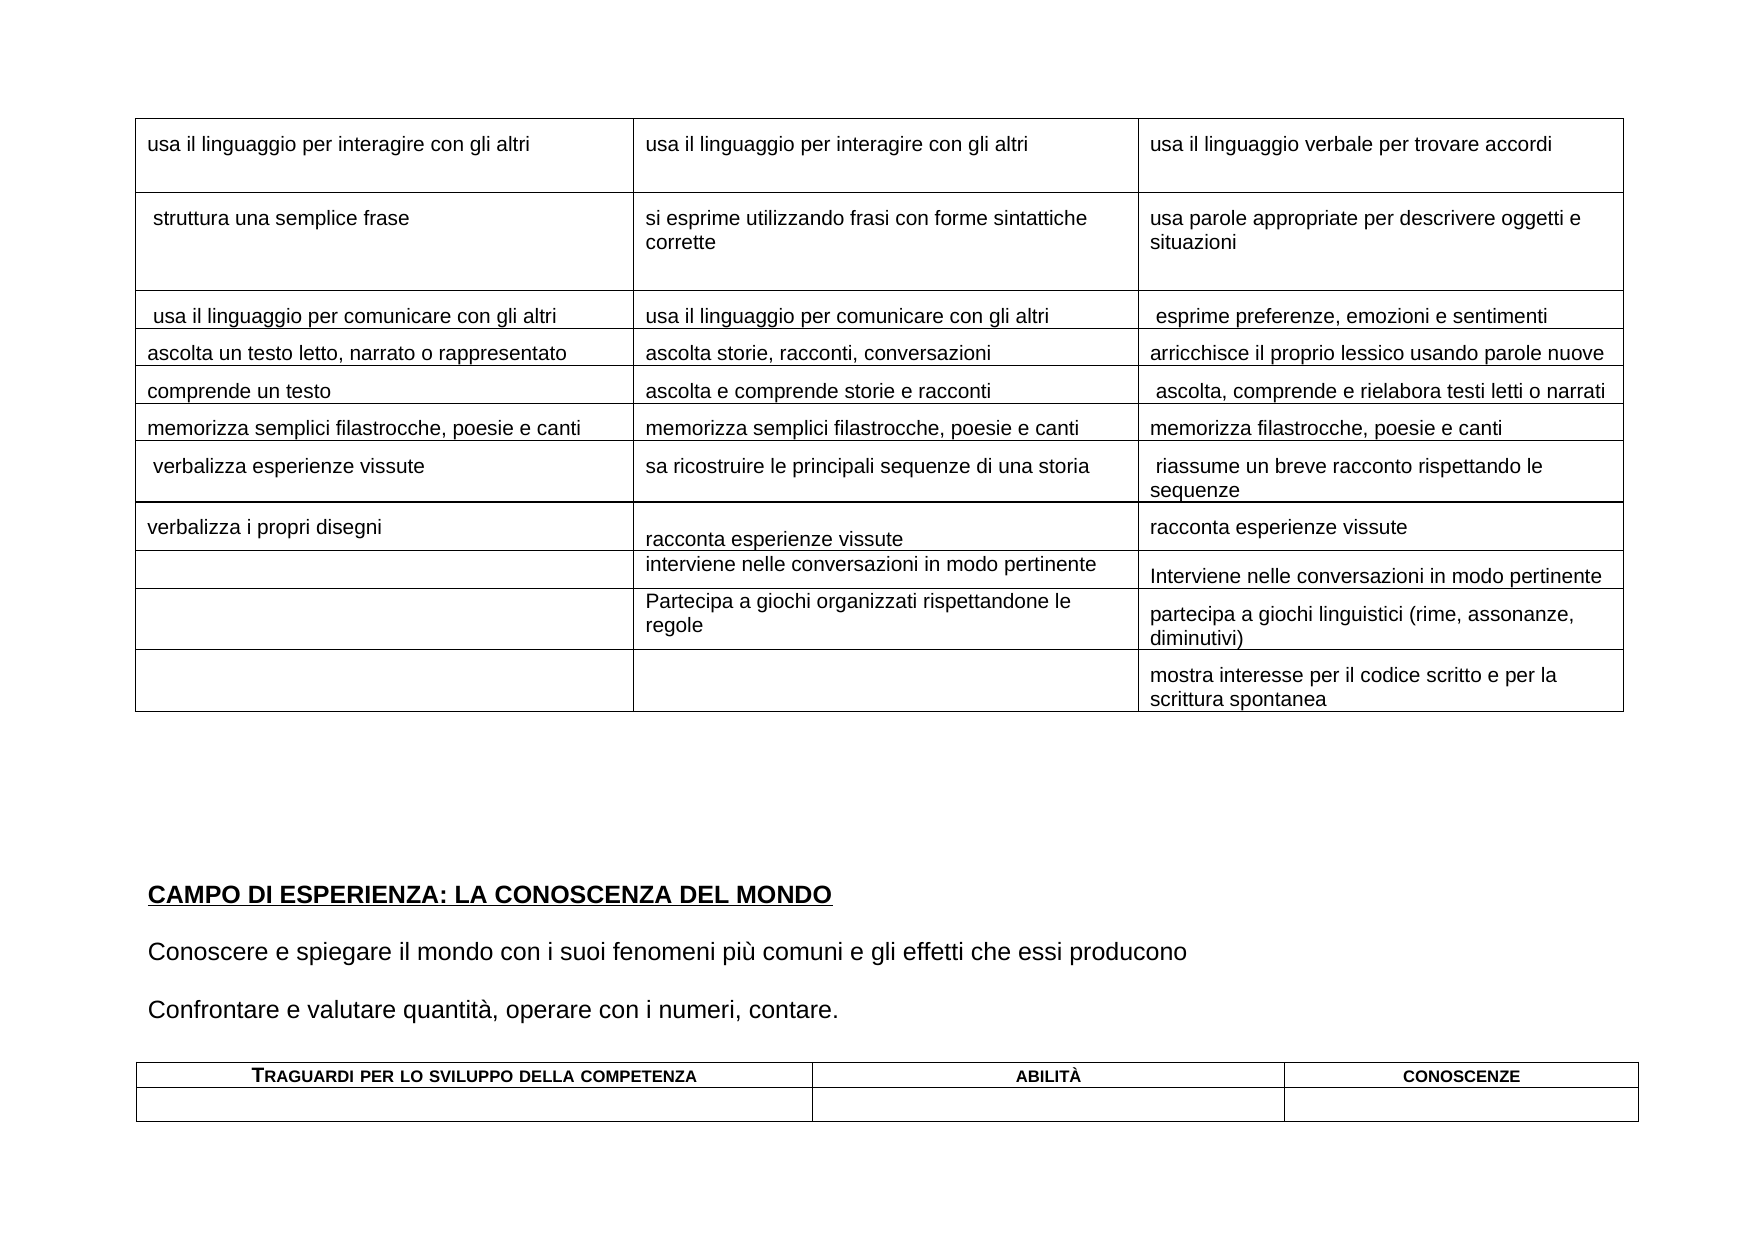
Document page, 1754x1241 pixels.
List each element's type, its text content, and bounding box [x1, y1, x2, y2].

table_cell [136, 589, 633, 649]
table_header conoscenze [1285, 1063, 1638, 1087]
table_cell ascolta storie, racconti, conversazioni [634, 329, 1138, 365]
table_cell partecipa a giochi linguistici (rime, assonanze, diminutivi) [1139, 589, 1623, 649]
table_cell usa il linguaggio per interagire con gli altri [634, 119, 1138, 192]
table_cell comprende un testo [136, 366, 633, 402]
text CAMPO DI ESPERIENZA: LA CONOSCENZA DEL MONDO [148, 879, 1636, 908]
table_cell usa il linguaggio verbale per trovare accordi [1139, 119, 1623, 192]
table_cell Interviene nelle conversazioni in modo pertinente [1139, 551, 1623, 588]
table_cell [1285, 1088, 1638, 1121]
table_cell [136, 650, 633, 711]
table_cell verbalizza i propri disegni [136, 503, 633, 550]
table_cell usa il linguaggio per interagire con gli altri [136, 119, 633, 192]
table_cell memorizza filastrocche, poesie e canti [1139, 404, 1623, 440]
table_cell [137, 1088, 812, 1121]
table_cell ascolta un testo letto, narrato o rappresentato [136, 329, 633, 365]
table_cell ascolta e comprende storie e racconti [634, 366, 1138, 402]
table_cell [136, 551, 633, 588]
table_cell interviene nelle conversazioni in modo pertinente [634, 551, 1138, 588]
table_cell sa ricostruire le principali sequenze di una storia [634, 441, 1138, 501]
table_cell verbalizza esperienze vissute [136, 441, 633, 501]
table_cell [634, 650, 1138, 711]
table_cell Partecipa a giochi organizzati rispettandone le regole [634, 589, 1138, 649]
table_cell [813, 1088, 1284, 1121]
table_cell usa parole appropriate per descrivere oggetti e situazioni [1139, 193, 1623, 290]
table_cell usa il linguaggio per comunicare con gli altri [634, 291, 1138, 327]
text Confrontare e valutare quantità, operare con i numeri, contare. [148, 994, 1636, 1023]
table_cell struttura una semplice frase [136, 193, 633, 290]
text Conoscere e spiegare il mondo con i suoi fenomeni più comuni e gli effetti che essi producono [148, 937, 1636, 966]
table_header Traguardi per lo sviluppo della competenza [137, 1063, 812, 1087]
table_header abilità [813, 1063, 1284, 1087]
table_cell mostra interesse per il codice scritto e per la scrittura spontanea [1139, 650, 1623, 711]
table_cell riassume un breve racconto rispettando le sequenze [1139, 441, 1623, 501]
table_cell racconta esperienze vissute [1139, 503, 1623, 550]
table_cell memorizza semplici filastrocche, poesie e canti [136, 404, 633, 440]
table_cell ascolta, comprende e rielabora testi letti o narrati [1139, 366, 1623, 402]
table_cell si esprime utilizzando frasi con forme sintattiche corrette [634, 193, 1138, 290]
table_cell arricchisce il proprio lessico usando parole nuove [1139, 329, 1623, 365]
table_cell esprime preferenze, emozioni e sentimenti [1139, 291, 1623, 327]
table_cell memorizza semplici filastrocche, poesie e canti [634, 404, 1138, 440]
table_cell racconta esperienze vissute [634, 503, 1138, 550]
table_cell usa il linguaggio per comunicare con gli altri [136, 291, 633, 327]
